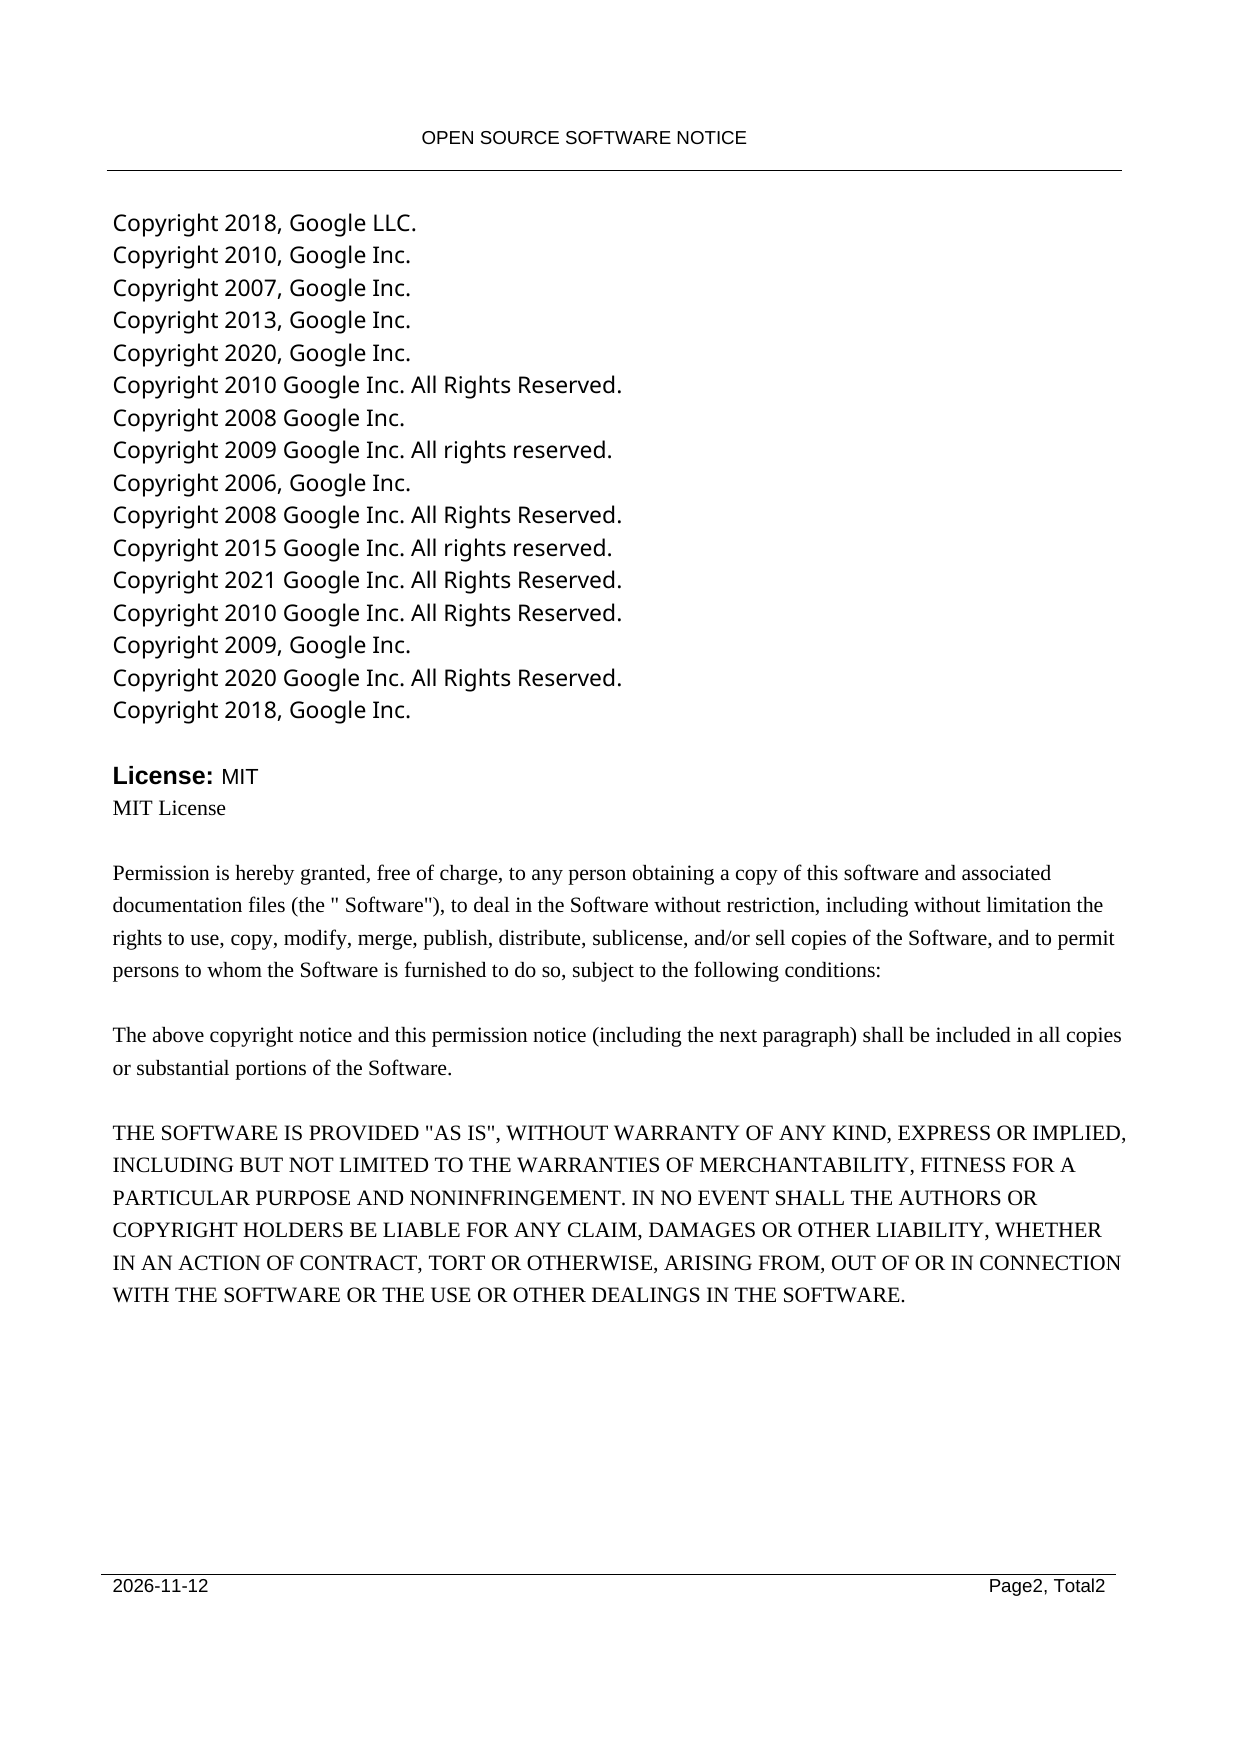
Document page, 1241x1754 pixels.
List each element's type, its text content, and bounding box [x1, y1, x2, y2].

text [112, 206, 1128, 759]
text License: MIT [112, 759, 1128, 791]
text MIT License Permission is hereby granted, free of charge, to any person obtaining a copy of this software and associated documentation files (the " Software"), to deal in the Software without restriction, including without limitation the rights to use, copy, modify, merge, publish, distribute, sublicense, and/or sell copies of the Software, and to permit persons to whom the Software is furnished to do so, subject to the following conditions: The above copyright notice and this permission notice (including the next paragraph) shall be included in all copies or substantial portions of the Software. THE SOFTWARE IS PROVIDED "AS IS", WITHOUT WARRANTY OF ANY KIND, EXPRESS OR IMPLIED, INCLUDING BUT NOT LIMITED TO THE WARRANTIES OF MERCHANTABILITY, FITNESS FOR A PARTICULAR PURPOSE AND NONINFRINGEMENT. IN NO EVENT SHALL THE AUTHORS OR COPYRIGHT HOLDERS BE LIABLE FOR ANY CLAIM, DAMAGES OR OTHER LIABILITY, WHETHER IN AN ACTION OF CONTRACT, TORT OR OTHERWISE, ARISING FROM, OUT OF OR IN CONNECTION WITH THE SOFTWARE OR THE USE OR OTHER DEALINGS IN THE SOFTWARE. [112, 791, 1128, 1344]
